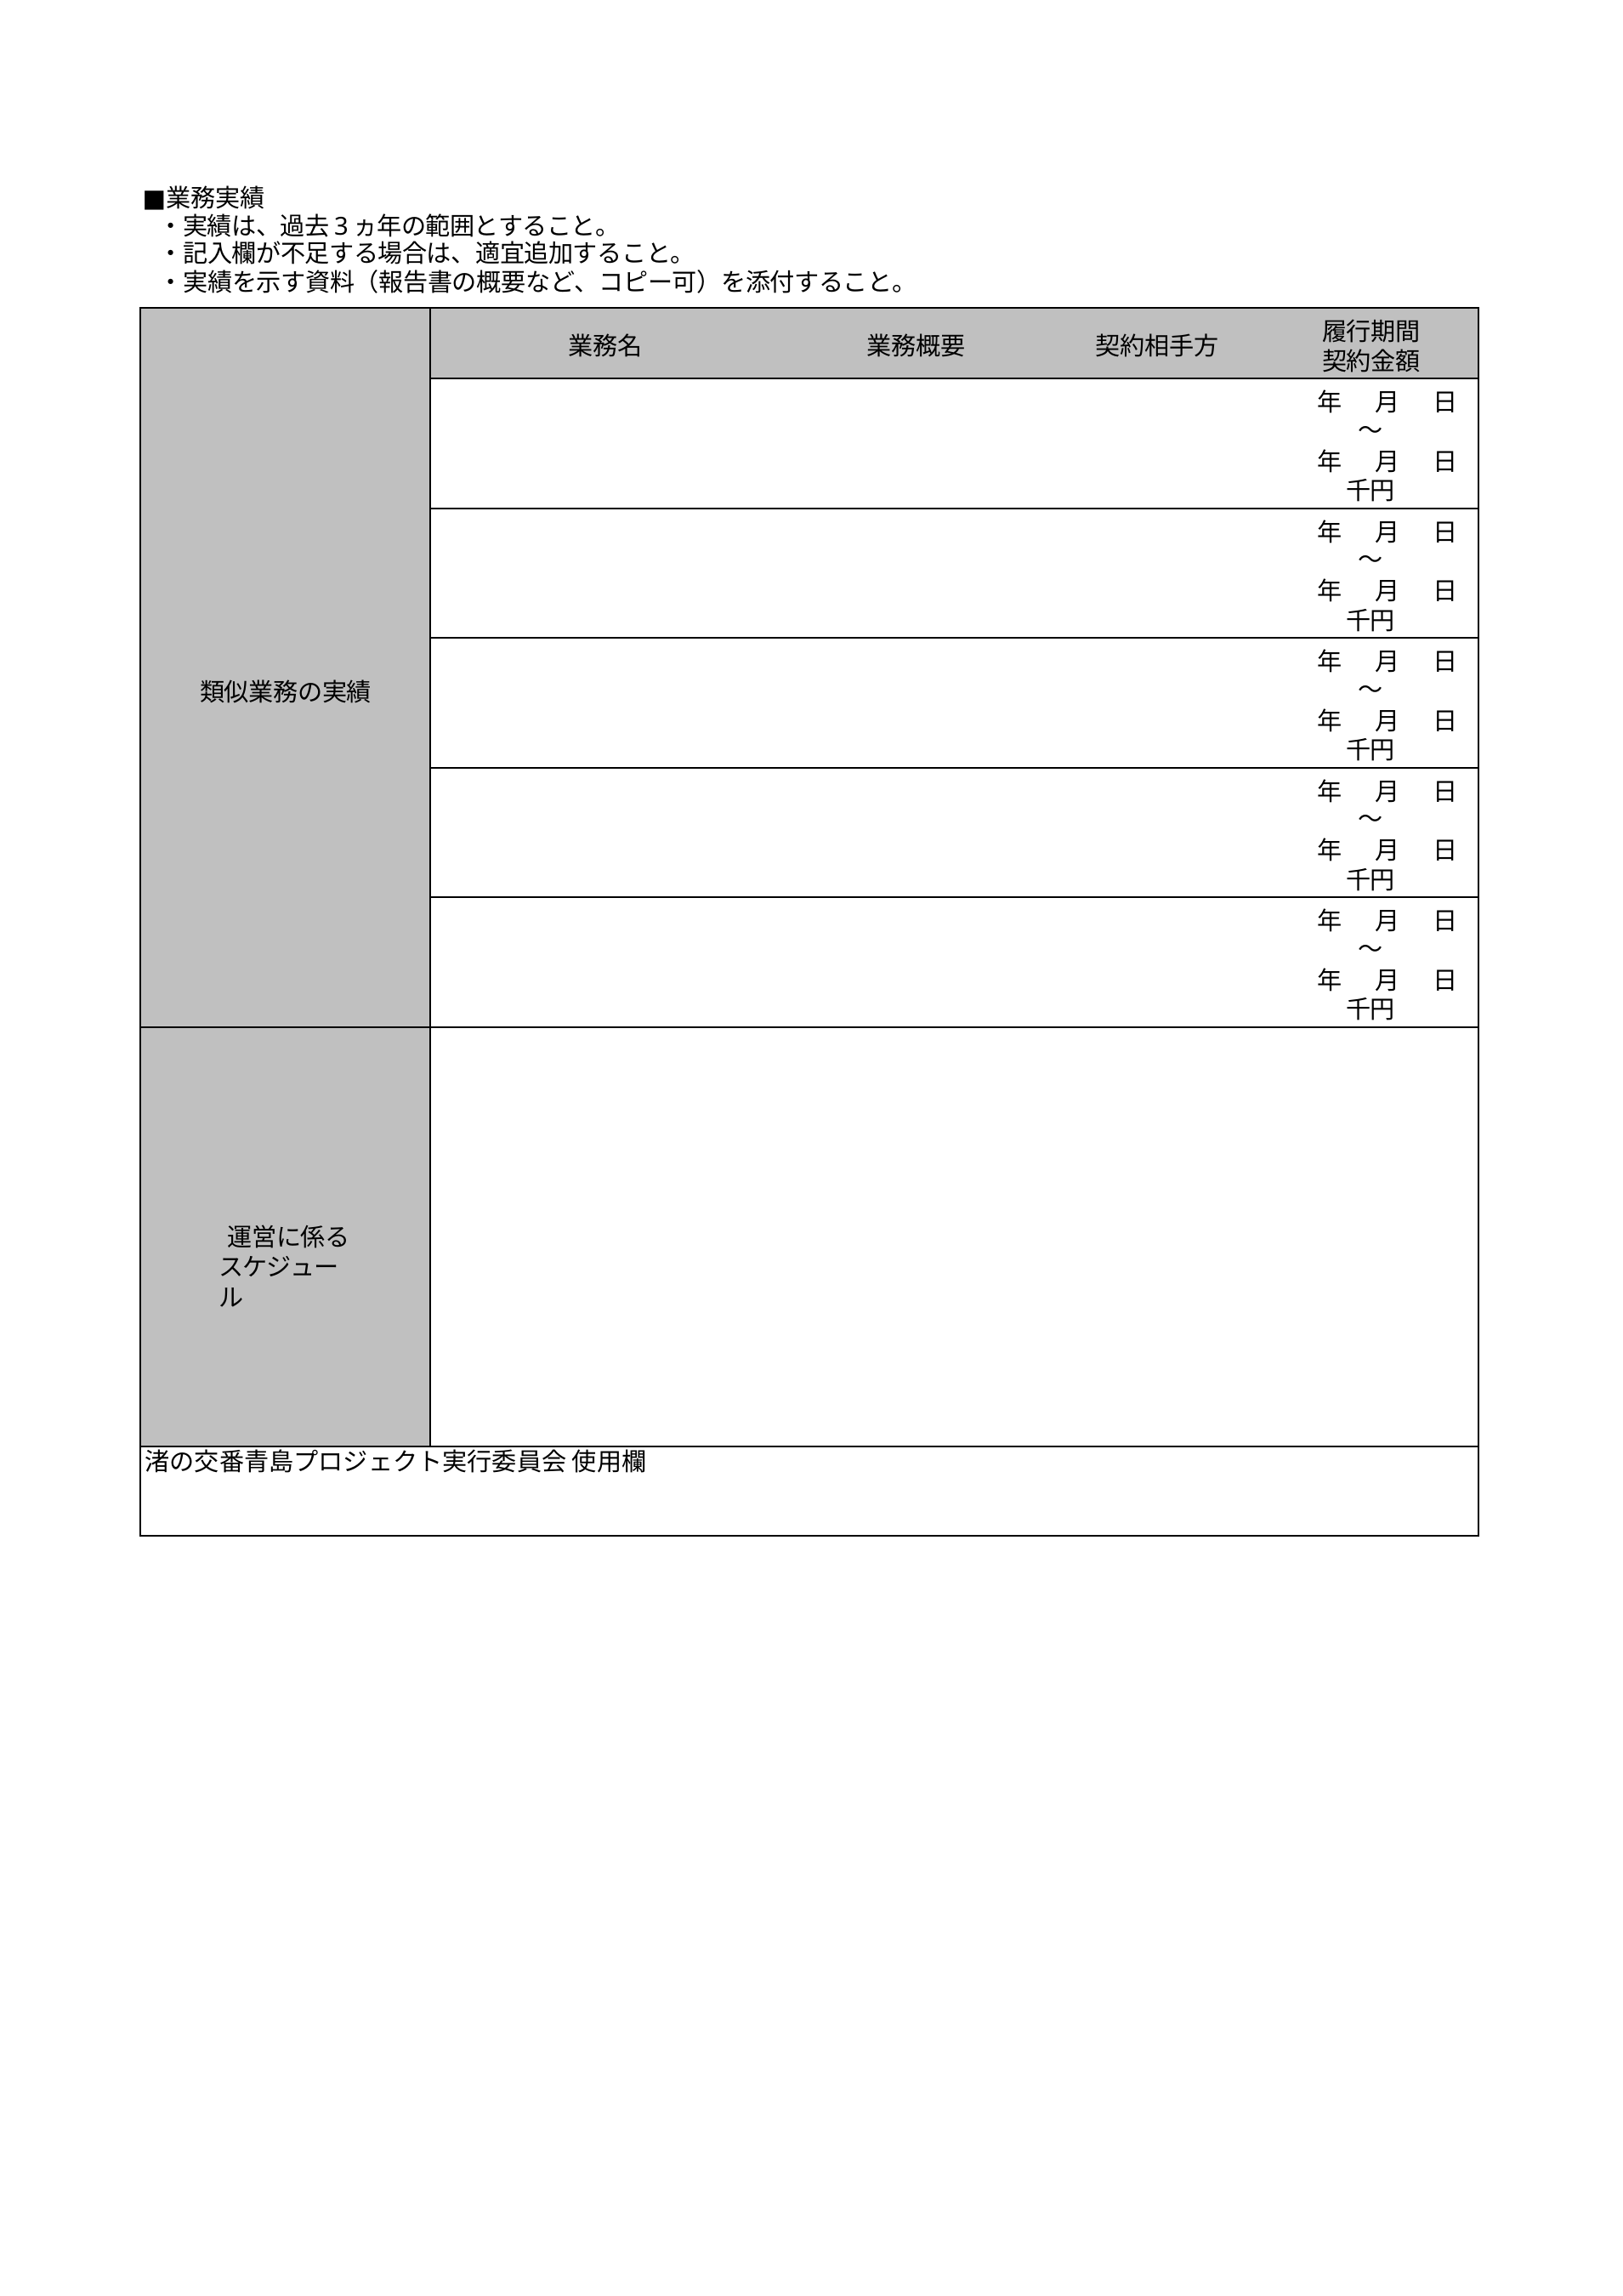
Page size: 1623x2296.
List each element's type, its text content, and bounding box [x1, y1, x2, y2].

table_cell 年 月 日 ～ 年 月 日千円 [431, 769, 1478, 896]
table_cell 年 月 日 ～ 年 月 日千円 [431, 379, 1478, 508]
text ・実績は、過去3ヵ年の範囲とすること。 [159, 213, 1484, 241]
table_cell 年 月 日 ～ 年 月 日千円 [431, 898, 1478, 1026]
table_cell 類似業務の実績 [141, 378, 429, 1026]
table_cell 渚の交番青島プロジェクト実行委員会 使用欄 [141, 1447, 1478, 1535]
text ■業務実績 [142, 184, 1484, 213]
text ・記入欄が不足する場合は、適宜追加すること。 [159, 241, 1484, 267]
text ・実績を示す資料（報告書の概要など、コピー可）を添付すること。 [159, 267, 1484, 297]
table_cell 年 月 日 ～ 年 月 日千円 [431, 509, 1478, 637]
table_header [141, 309, 429, 378]
table_header 契約相手方 [1029, 309, 1269, 378]
table_header 履行期間契約金額 [1269, 309, 1478, 378]
table_cell 運営に係るスケジュール [141, 1028, 429, 1446]
table_cell [431, 1028, 1478, 1446]
table_header 業務概要 [753, 309, 1029, 378]
table_header 業務名 [431, 309, 753, 378]
table_cell 年 月 日 ～ 年 月 日千円 [431, 639, 1478, 767]
